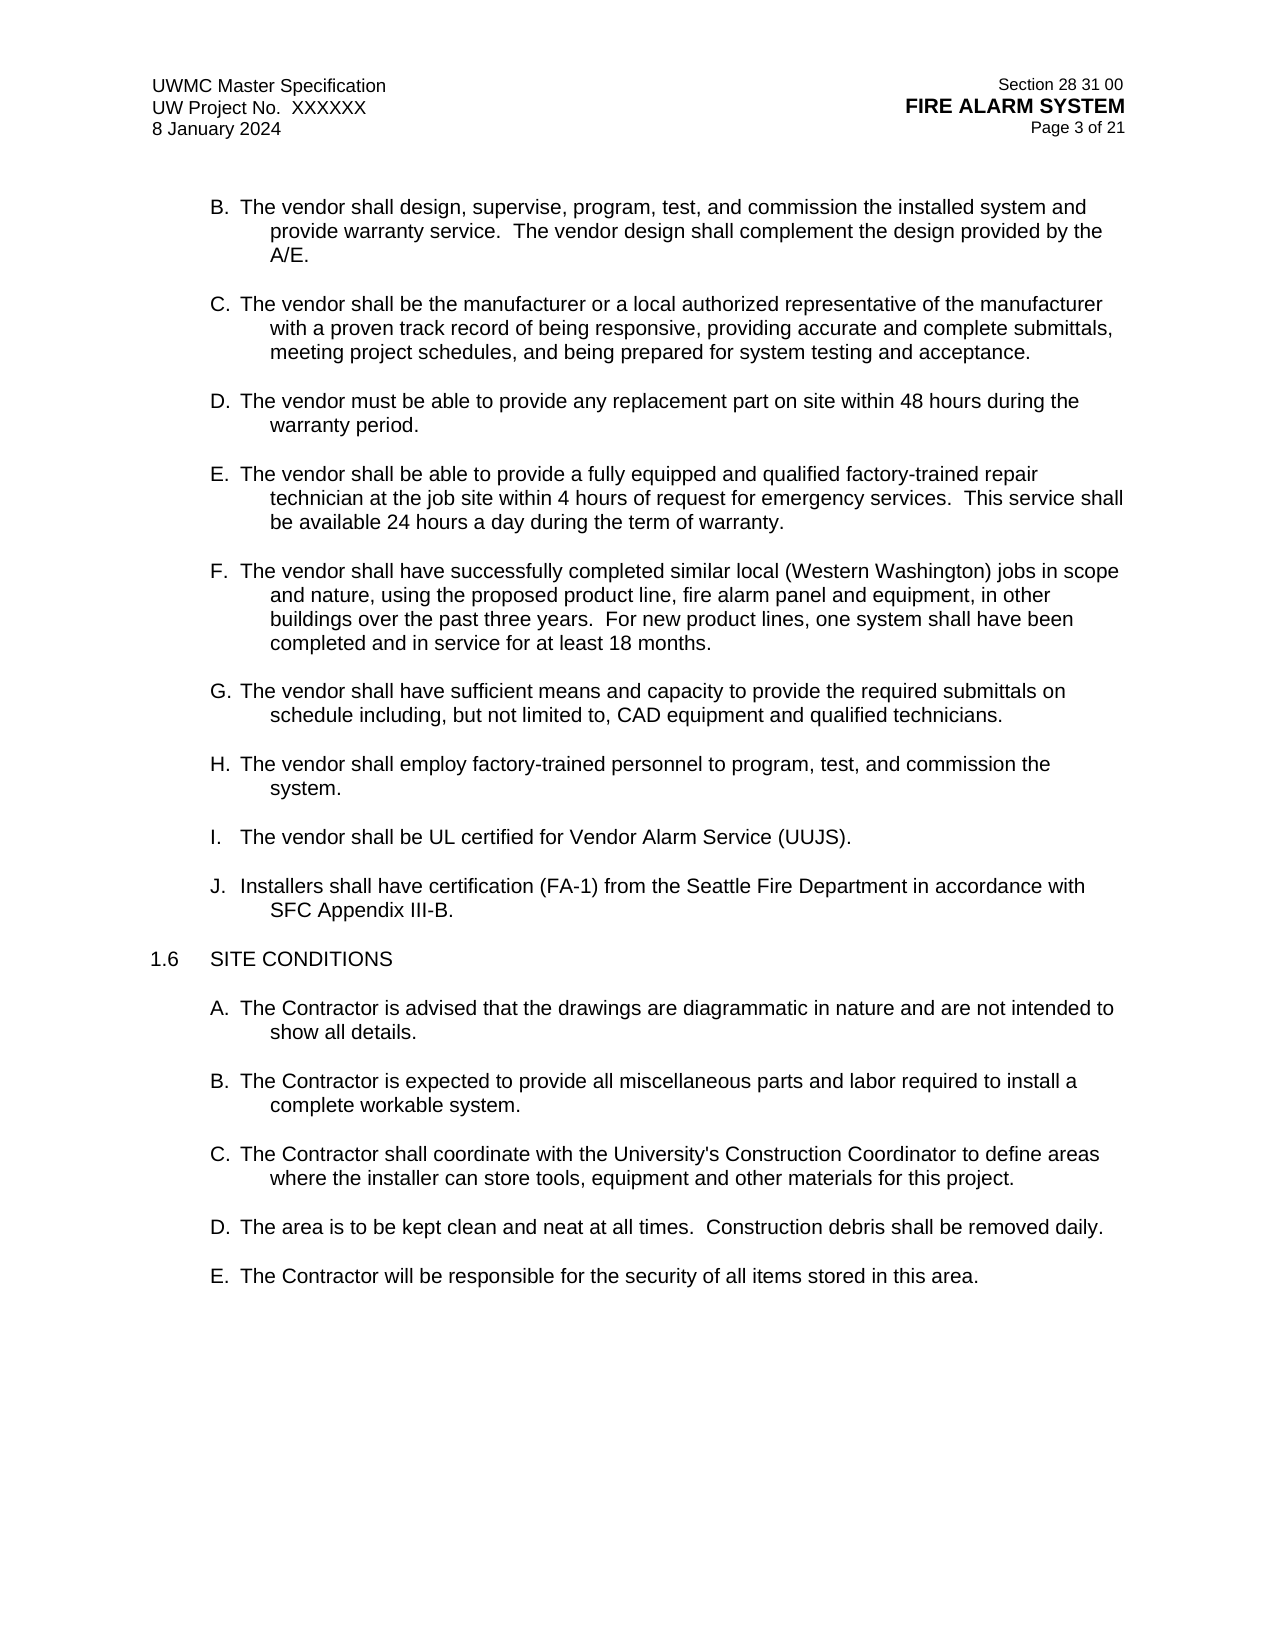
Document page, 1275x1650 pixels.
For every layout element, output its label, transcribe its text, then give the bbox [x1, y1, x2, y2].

text The Contractor is advised that the drawings are diagrammatic in nature and are not intended to show all details. [210, 996, 1125, 1044]
text Installers shall have certification (FA-1) from the Seattle Fire Department in accordance with SFC Appendix III-B. [210, 874, 1125, 922]
text The vendor shall be the manufacturer or a local authorized representative of the manufacturer with a proven track record of being responsive, providing accurate and complete submittals, meeting project schedules, and being prepared for system testing and acceptance. [210, 292, 1125, 364]
text The Contractor is expected to provide all miscellaneous parts and labor required to install a complete workable system. [210, 1069, 1125, 1117]
text The vendor shall have sufficient means and capacity to provide the required submittals on schedule including, but not limited to, CAD equipment and qualified technicians. [210, 679, 1125, 727]
text SITE CONDITIONS [150, 947, 1125, 971]
text The Contractor will be responsible for the security of all items stored in this area. [210, 1264, 1125, 1288]
text The area is to be kept clean and neat at all times. Construction debris shall be removed daily. [210, 1215, 1125, 1239]
text The vendor shall be UL certified for Vendor Alarm Service (UUJS). [210, 825, 1125, 849]
text The vendor shall employ factory-trained personnel to program, test, and commission the system. [210, 752, 1125, 800]
text The vendor must be able to provide any replacement part on site within 48 hours during the warranty period. [210, 389, 1125, 437]
text The vendor shall design, supervise, program, test, and commission the installed system and provide warranty service. The vendor design shall complement the design provided by the A/E. [210, 195, 1125, 267]
text The Contractor shall coordinate with the University's Construction Coordinator to define areas where the installer can store tools, equipment and other materials for this project. [210, 1142, 1125, 1190]
text The vendor shall have successfully completed similar local () jobs in scope and nature, using the proposed product line, fire alarm panel and equipment, in other buildings over the past three years. For new product lines, one system shall have been completed and in service for at least 18 months. [210, 558, 1125, 654]
text The vendor shall be able to provide a fully equipped and qualified factory-trained repair technician at the job site within 4 hours of request for emergency services. This service shall be available 24 hours a day during the term of warranty. [210, 462, 1125, 533]
